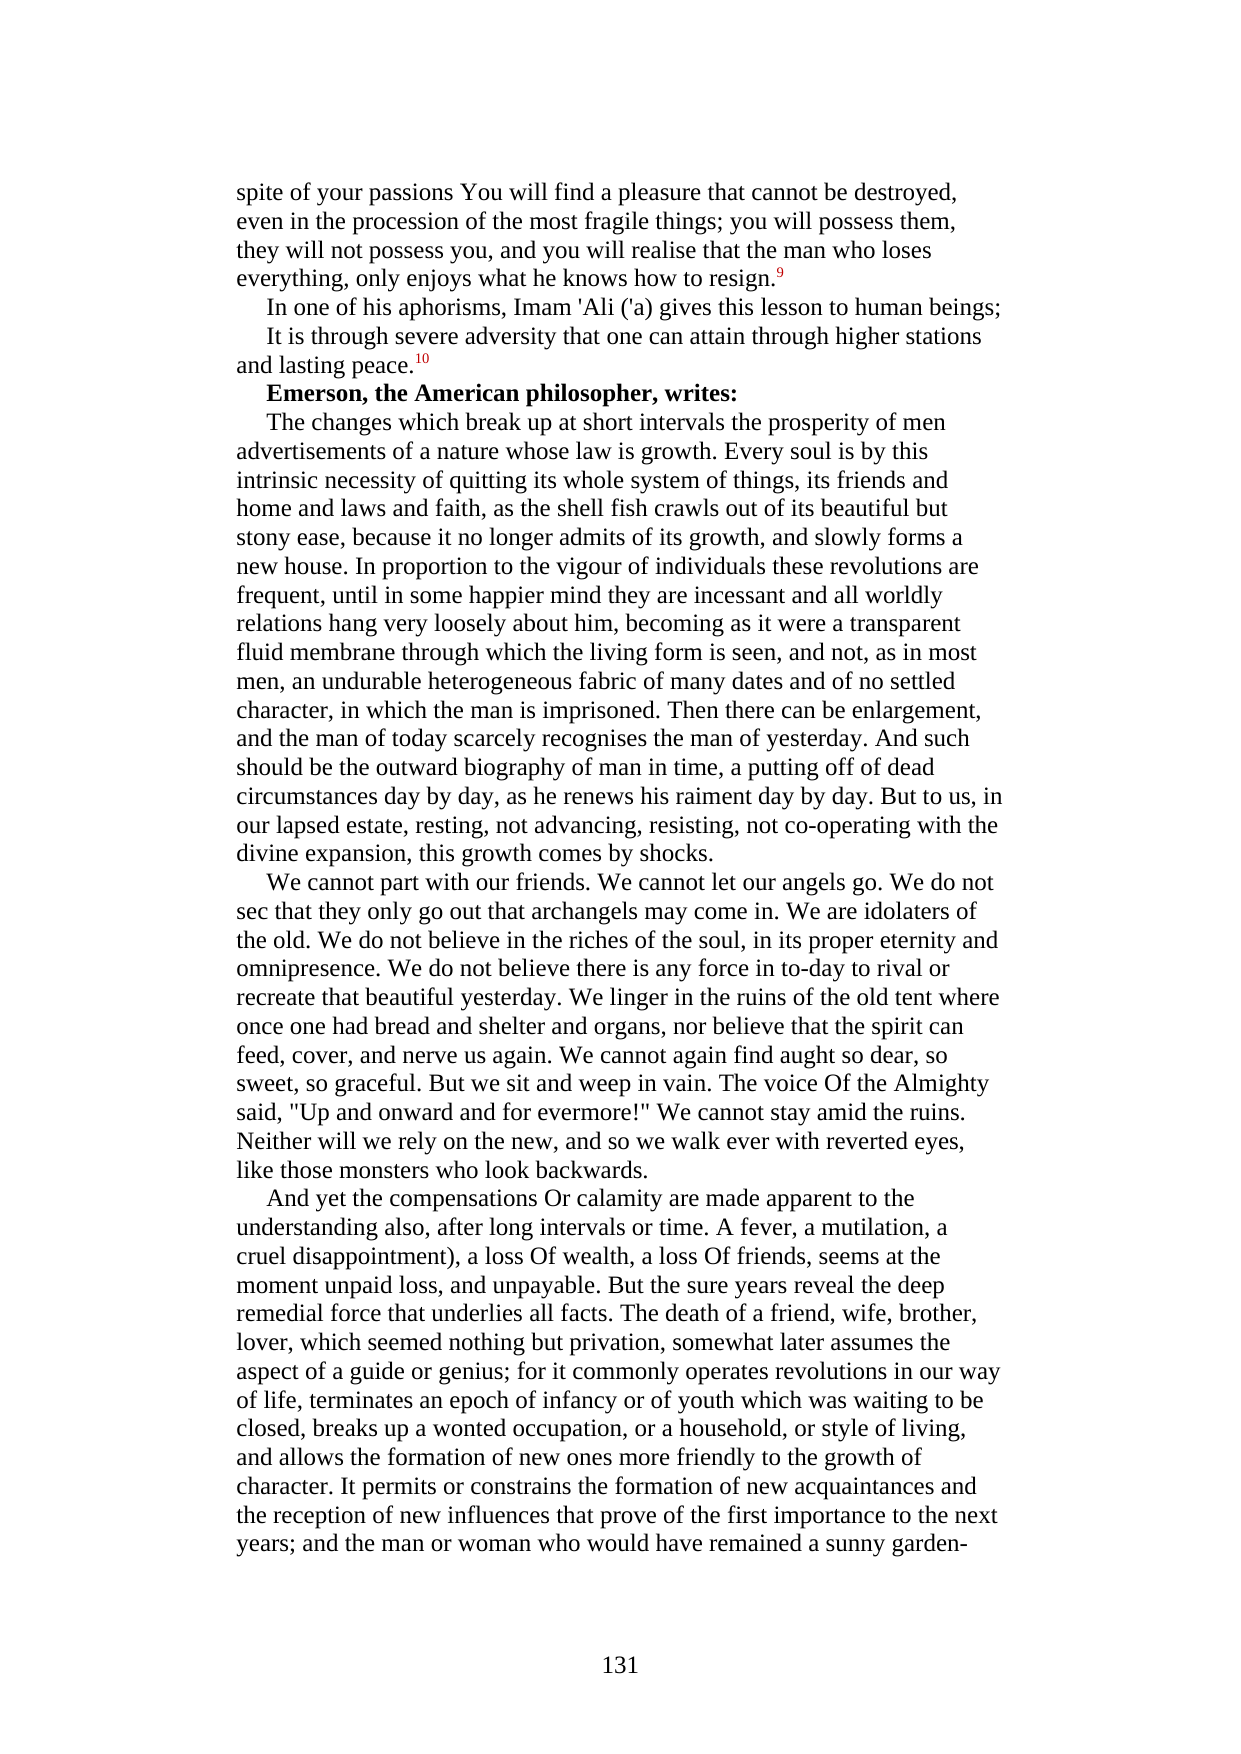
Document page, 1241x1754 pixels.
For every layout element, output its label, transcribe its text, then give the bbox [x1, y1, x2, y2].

text We cannot part with our friends. We cannot let our angels go. We do not sec that they only go out that archangels may come in. We are idolaters of the old. We do not believe in the riches of the soul, in its proper eternity and omnipresence. We do not believe there is any force in to-day to rival or recreate that beautiful yesterday. We linger in the ruins of the old tent where once one had bread and shelter and organs, nor believe that the spirit can feed, cover, and nerve us again. We cannot again find aught so dear, so sweet, so graceful. But we sit and weep in vain. The voice Of the Almighty said, "Up and onward and for evermore!" We cannot stay amid the ruins. Neither will we rely on the new, and so we walk ever with reverted eyes, like those monsters who look backwards. [236, 867, 1004, 1183]
text Emerson, the American philosopher, writes: [236, 378, 1004, 407]
text It is through severe adversity that one can attain through higher stations and lasting peace.10 [236, 321, 1004, 378]
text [236, 1183, 1004, 1557]
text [236, 177, 1004, 292]
text In one of his aphorisms, Imam 'Ali ('a) gives this lesson to human beings; [236, 292, 1004, 321]
text The changes which break up at short intervals the prosperity of men advertisements of a nature whose law is growth. Every soul is by this intrinsic necessity of quitting its whole system of things, its friends and home and laws and faith, as the shell fish crawls out of its beautiful but stony ease, because it no longer admits of its growth, and slowly forms a new house. In proportion to the vigour of individuals these revolutions are frequent, until in some happier mind they are incessant and all worldly relations hang very loosely about him, becoming as it were a transparent fluid membrane through which the living form is seen, and not, as in most men, an undurable heterogeneous fabric of many dates and of no settled character, in which the man is imprisoned. Then there can be enlargement, and the man of today scarcely recognises the man of yesterday. And such should be the outward biography of man in time, a putting off of dead circumstances day by day, as he renews his raiment day by day. But to us, in our lapsed estate, resting, not advancing, resisting, not co-operating with the divine expansion, this growth comes by shocks. [236, 407, 1004, 867]
